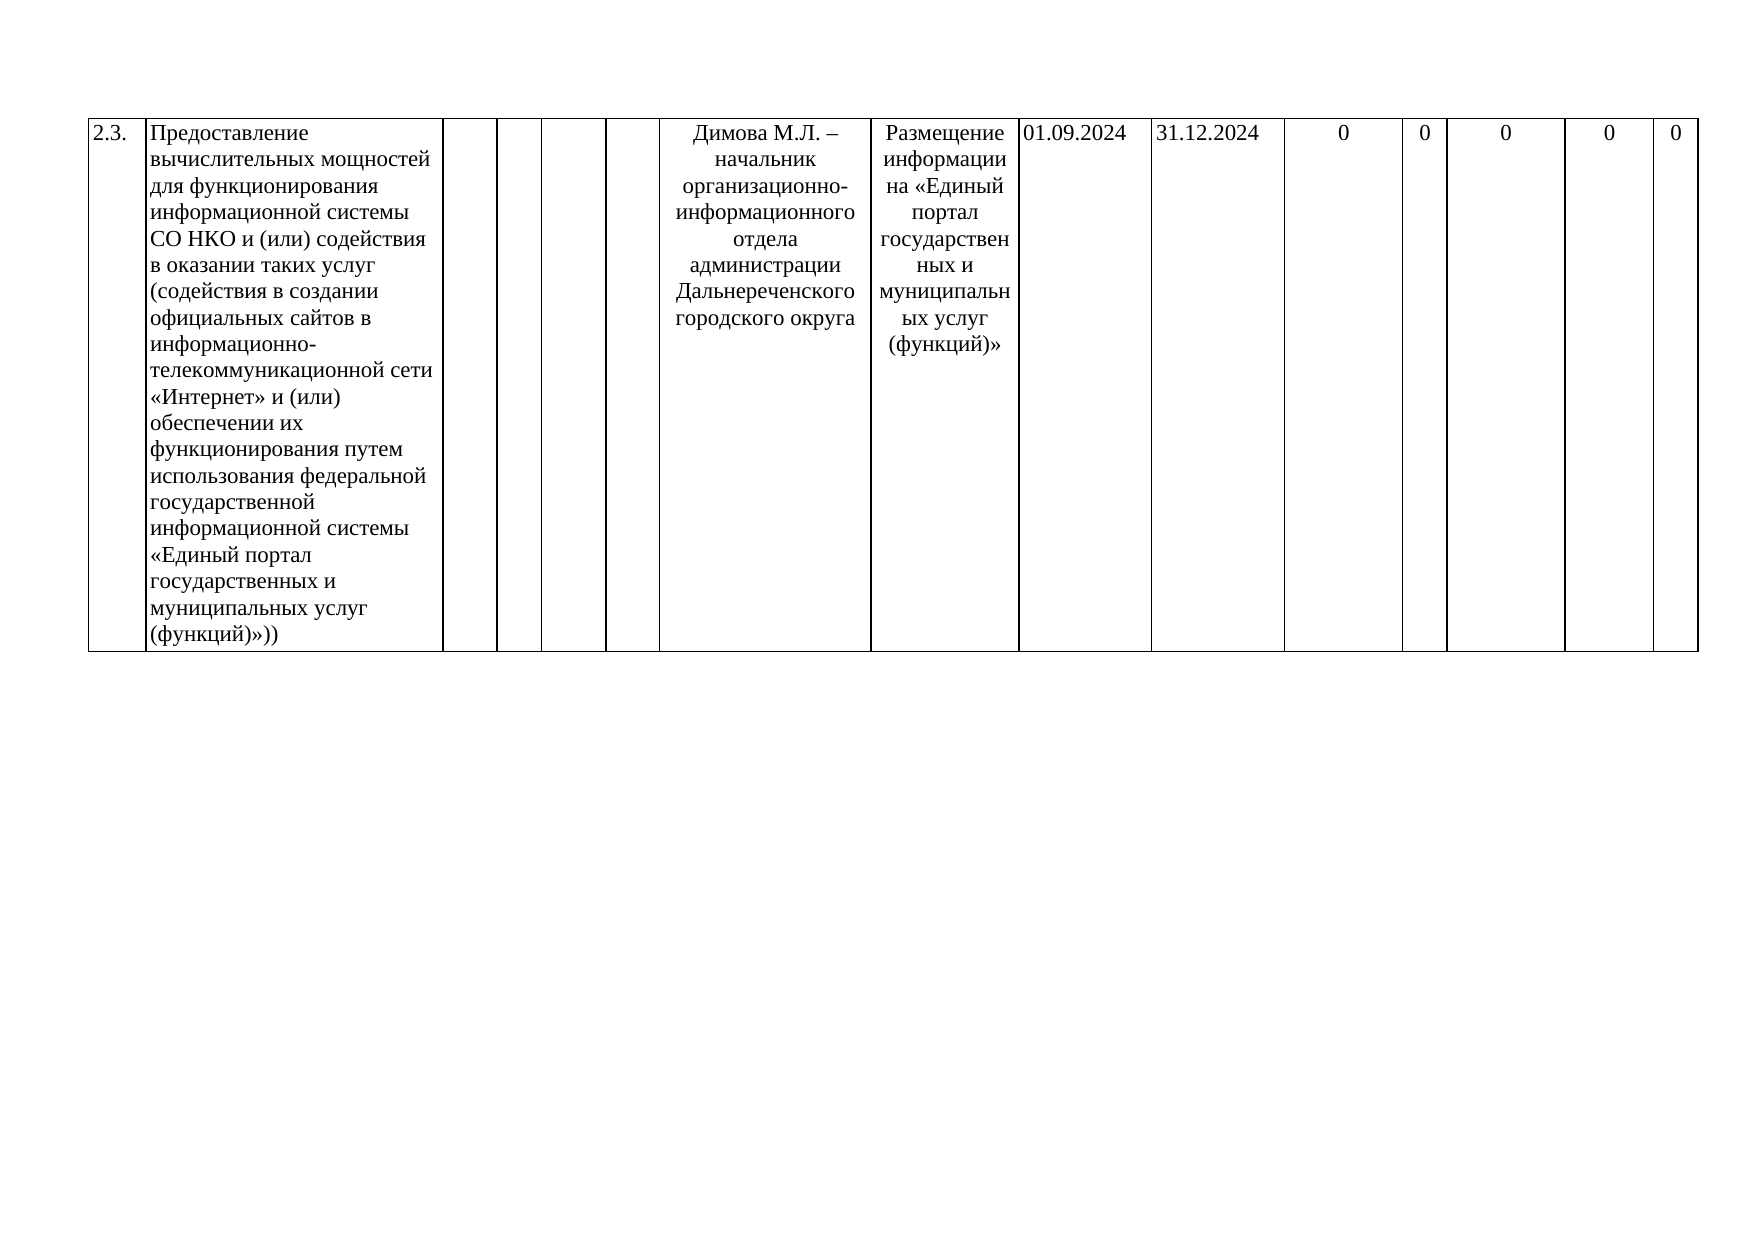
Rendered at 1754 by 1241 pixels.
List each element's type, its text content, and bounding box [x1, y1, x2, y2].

table_cell [444, 119, 496, 651]
table_cell 0 [1654, 119, 1697, 651]
table_cell [498, 119, 541, 651]
table_cell [542, 119, 605, 651]
table_cell Предоставление вычислительных мощностей для функционирования информационной системы СО НКО и (или) содействия в оказании таких услуг (содействия в создании официальных сайтов в информационно-телекоммуникационной сети «Интернет» и (или) обеспечении их функционирования путем использования федеральной государственной информационной системы «Единый портал государственных и муниципальных услуг (функций)»)) [147, 119, 442, 651]
table_cell 01.09.2024 [1020, 119, 1151, 651]
table_cell 0 [1285, 119, 1402, 651]
table_cell Димова М.Л. – начальник организационно-информационного отдела администрации Дальнереченского городского округа [660, 119, 870, 651]
table_cell 31.12.2024 [1152, 119, 1284, 651]
table_cell Размещение информации на «Единый портал государственных и муниципальных услуг (функций)» [872, 119, 1018, 651]
table_cell 0 [1566, 119, 1653, 651]
table_cell [607, 119, 659, 651]
table_cell 0 [1403, 119, 1446, 651]
table_cell 2.3. [89, 119, 145, 651]
table_cell 0 [1448, 119, 1564, 651]
